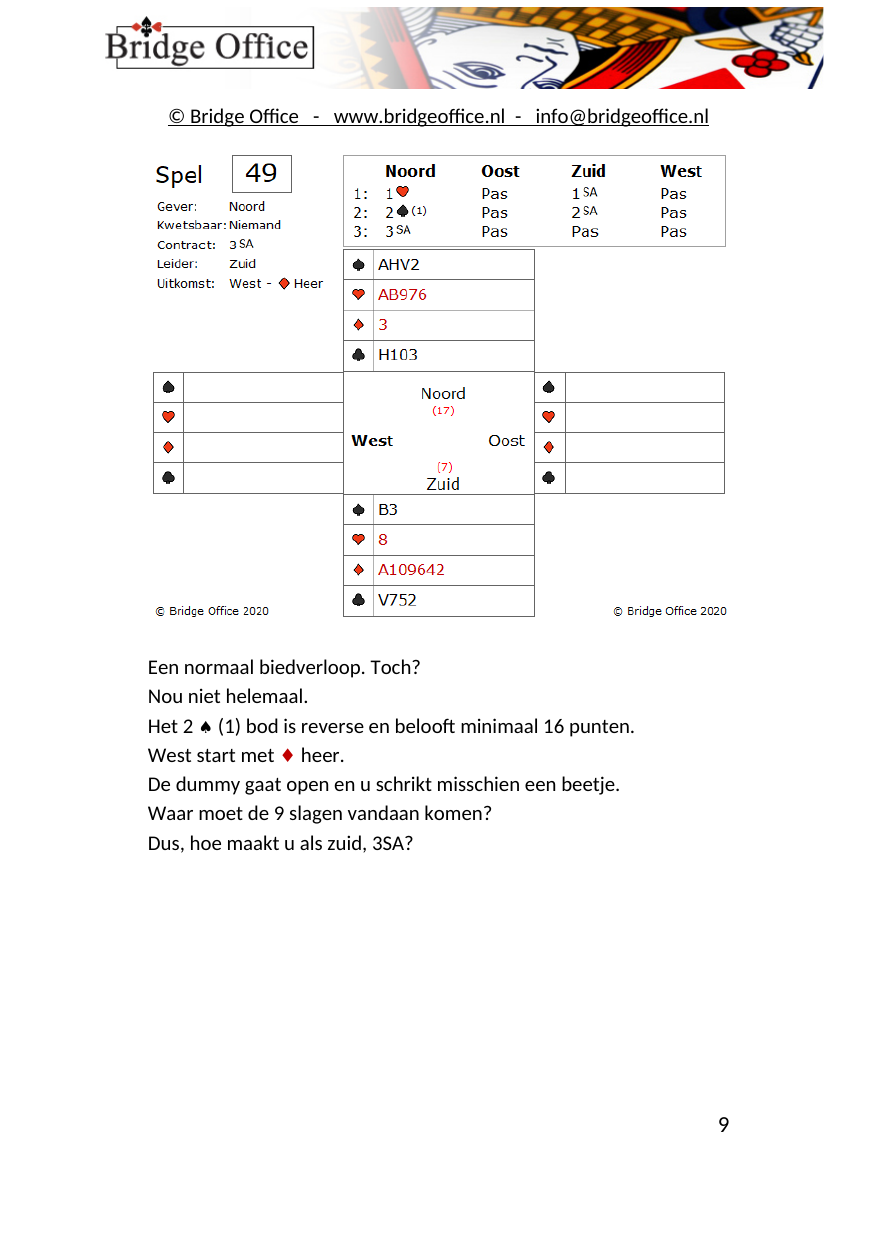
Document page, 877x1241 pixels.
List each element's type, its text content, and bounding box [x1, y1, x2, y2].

picture [78, 7, 824, 89]
text West start met ♦ heer. [148, 742, 729, 768]
text De dummy gaat open en u schrikt misschien een beetje. [148, 771, 729, 797]
text Nou niet helemaal. [148, 684, 729, 709]
picture [147, 147, 730, 622]
text Waar moet de 9 slagen vandaan komen? [148, 801, 729, 826]
text Het 2 ♠ (1) bod is reverse en belooft minimaal 16 punten. [148, 713, 729, 738]
text Een normaal biedverloop. Toch? [148, 654, 729, 680]
text Dus, hoe maakt u als zuid, 3SA? [148, 830, 729, 855]
